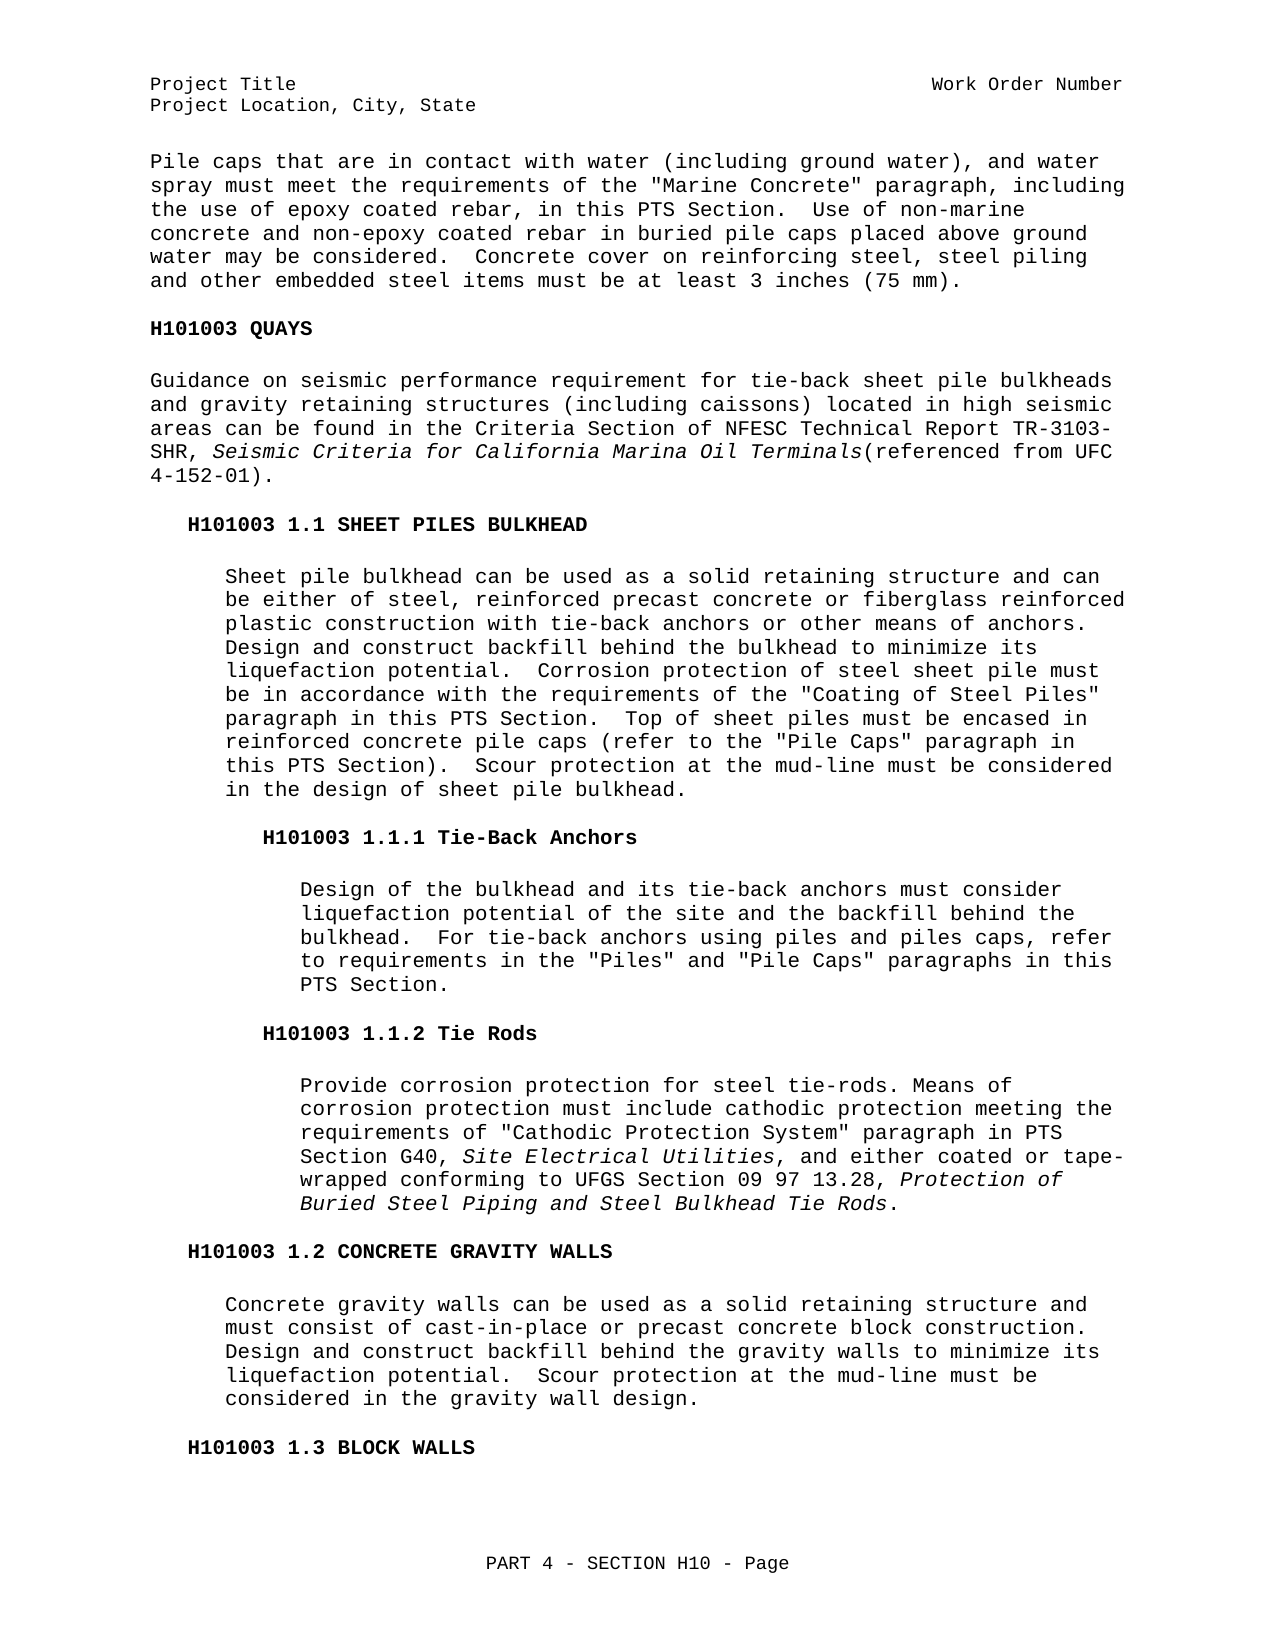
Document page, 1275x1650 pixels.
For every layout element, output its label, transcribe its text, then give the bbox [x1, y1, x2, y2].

text Concrete gravity walls can be used as a solid retaining structure and must consist of cast-in-place or precast concrete block construction. Design and construct backfill behind the gravity walls to minimize its liquefaction potential. Scour protection at the mud-line must be considered in the gravity wall design. [225, 1294, 1125, 1412]
text H101003 1.1.1 Tie-Back Anchors [225, 827, 1125, 851]
text Pile caps that are in contact with water (including ground water), and water spray must meet the requirements of the "Marine Concrete" paragraph, including the use of epoxy coated rebar, in this PTS Section. Use of non-marine concrete and non-epoxy coated rebar in buried pile caps placed above ground water may be considered. Concrete cover on reinforcing steel, steel piling and other embedded steel items must be at least 3 inches (75 mm). [150, 152, 1125, 293]
text H101003 1.3 BLOCK WALLS [150, 1437, 1125, 1461]
text H101003 1.2 CONCRETE GRAVITY WALLS [150, 1242, 1125, 1265]
text Provide corrosion protection for steel tie-rods. Means of corrosion protection must include cathodic protection meeting the requirements of "Cathodic Protection System" paragraph in PTS Section G40, Site Electrical Utilities, and either coated or tape-wrapped conforming to UFGS Section 09 97 13.28, Protection of Buried Steel Piping and Steel Bulkhead Tie Rods. [300, 1075, 1125, 1217]
text Sheet pile bulkhead can be used as a solid retaining structure and can be either of steel, reinforced precast concrete or fiberglass reinforced plastic construction with tie-back anchors or other means of anchors. Design and construct backfill behind the bulkhead to minimize its liquefaction potential. Corrosion protection of steel sheet pile must be in accordance with the requirements of the "Coating of Steel Piles" paragraph in this PTS Section. Top of sheet piles must be encased in reinforced concrete pile caps (refer to the "Pile Caps" paragraph in this PTS Section). Scour protection at the mud-line must be considered in the design of sheet pile bulkhead. [225, 566, 1125, 802]
text H101003 1.1 SHEET PILES BULKHEAD [150, 514, 1125, 537]
text H101003 QUAYS [150, 318, 1125, 342]
text Guidance on seismic performance requirement for tie-back sheet pile bulkheads and gravity retaining structures (including caissons) located in high seismic areas can be found in the Criteria Section of NFESC Technical Report TR-3103-SHR, Seismic Criteria for California Marina Oil Terminals(referenced from UFC 4-152-01). [150, 371, 1125, 489]
text H101003 1.1.2 Tie Rods [225, 1023, 1125, 1046]
text Design of the bulkhead and its tie-back anchors must consider liquefaction potential of the site and the backfill behind the bulkhead. For tie-back anchors using piles and piles caps, refer to requirements in the "Piles" and "Pile Caps" paragraphs in this PTS Section. [300, 879, 1125, 998]
